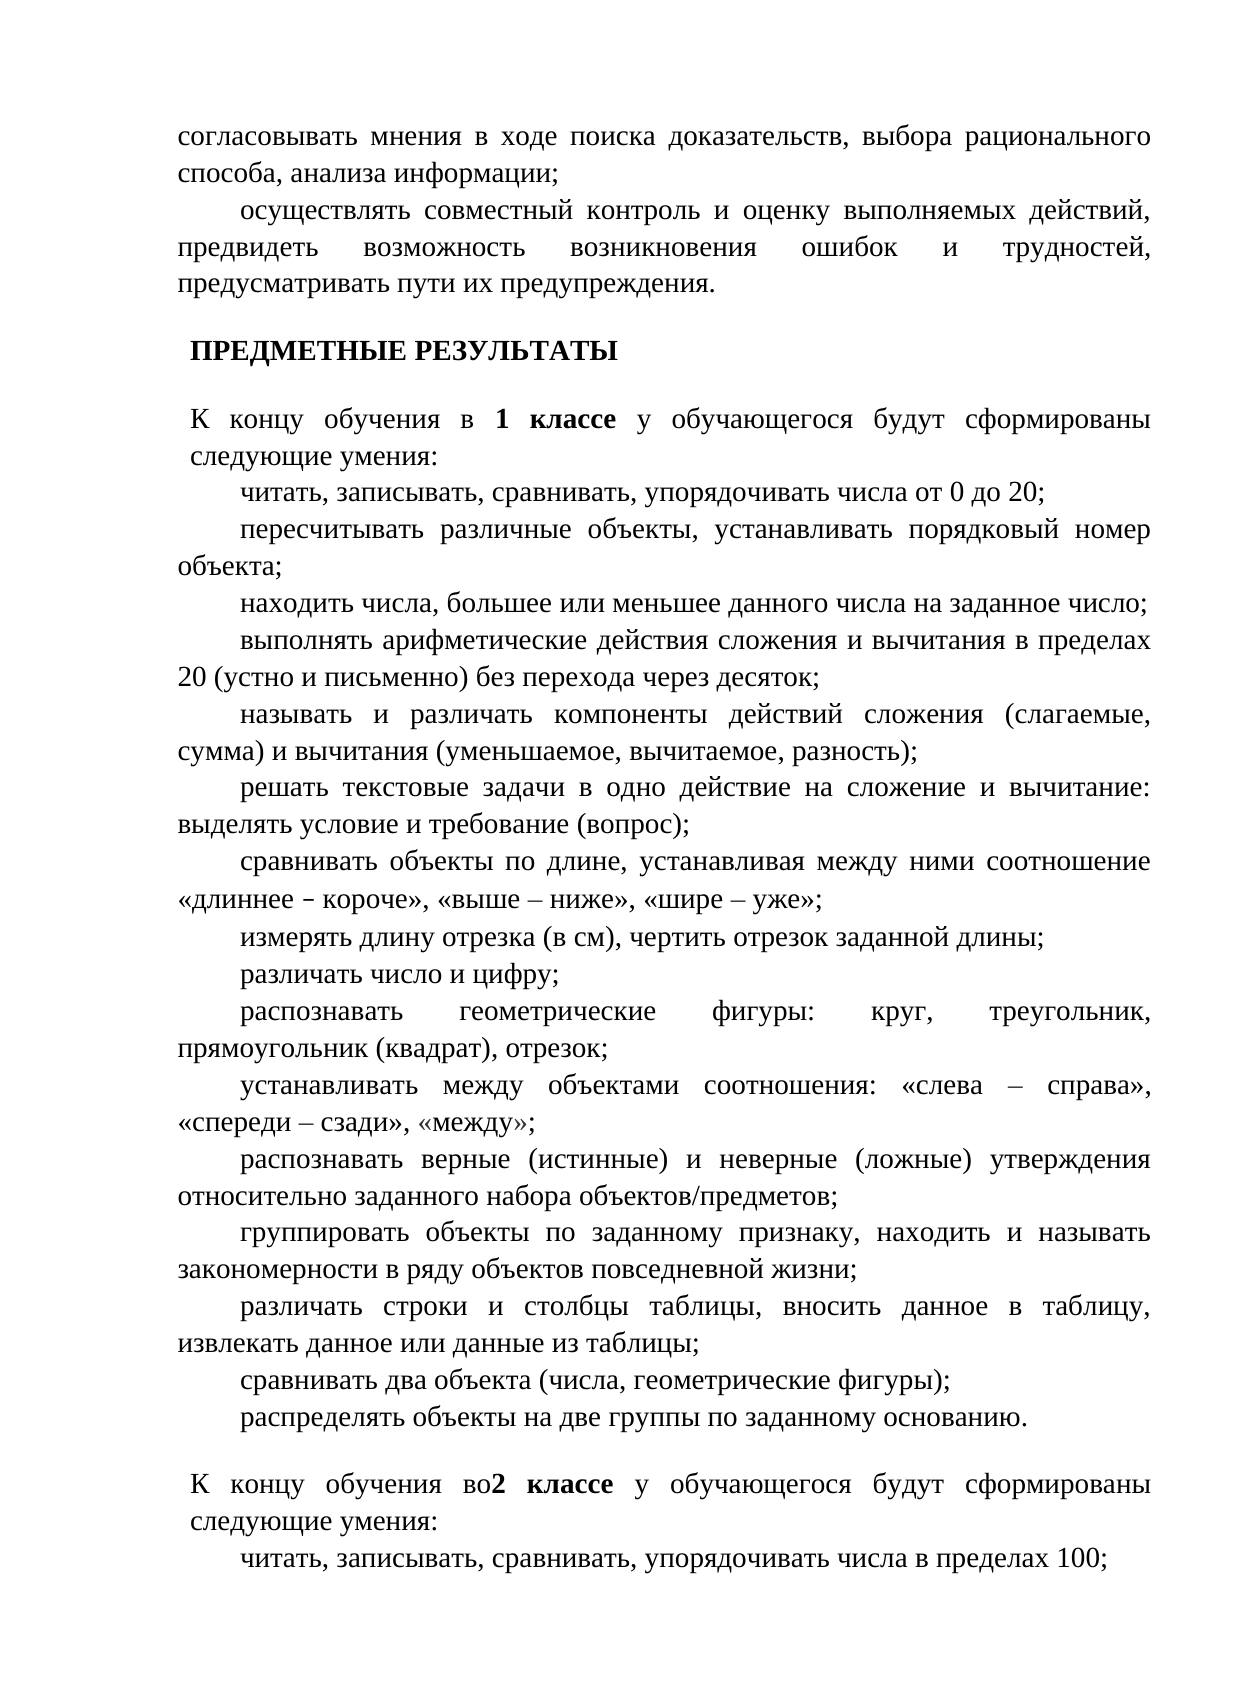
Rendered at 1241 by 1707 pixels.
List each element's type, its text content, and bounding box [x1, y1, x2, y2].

text различать число и цифру; [177, 956, 1152, 990]
text распределять объекты на две группы по заданному основанию. [177, 1399, 1152, 1432]
text решать текстовые задачи в одно действие на сложение и вычитание: выделять условие и требование (вопрос); [177, 769, 1152, 840]
text группировать объекты по заданному признаку, находить и называть закономерности в ряду объектов повседневной жизни; [177, 1214, 1152, 1285]
text сравнивать объекты по длине, устанавливая между ними соотношение «длиннее – короче», «выше – ниже», «шире – уже»; [177, 843, 1152, 916]
text читать, записывать, сравнивать, упорядочивать числа в пределах 100; [177, 1540, 1152, 1574]
text пересчитывать различные объекты, устанавливать порядковый номер объекта; [177, 511, 1152, 582]
text устанавливать между объектами соотношения: «слева – справа», «спереди – сзади», «между»; [177, 1067, 1152, 1137]
text сравнивать два объекта (числа, геометрические фигуры); [177, 1362, 1152, 1396]
text ПРЕДМЕТНЫЕ РЕЗУЛЬТАТЫ [190, 333, 1152, 367]
text читать, записывать, сравнивать, упорядочивать числа от 0 до 20; [177, 474, 1152, 508]
text находить числа, большее или меньшее данного числа на заданное число; [177, 585, 1152, 619]
text К концу обучения во2 классе у обучающегося будут сформированы следующие умения: [190, 1467, 1152, 1537]
text осуществлять совместный контроль и оценку выполняемых действий, предвидеть возможность возникновения ошибок и трудностей, предусматривать пути их предупреждения. [177, 192, 1152, 299]
text К концу обучения в 1 классе у обучающегося будут сформированы следующие умения: [190, 401, 1152, 471]
text измерять длину отрезка (в см), чертить отрезок заданной длины; [177, 919, 1152, 953]
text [177, 118, 1152, 188]
text называть и различать компоненты действий сложения (слагаемые, сумма) и вычитания (уменьшаемое, вычитаемое, разность); [177, 696, 1152, 766]
text выполнять арифметические действия сложения и вычитания в пределах 20 (устно и письменно) без перехода через десяток; [177, 622, 1152, 692]
text различать строки и столбцы таблицы, вносить данное в таблицу, извлекать данное или данные из таблицы; [177, 1288, 1152, 1359]
text распознавать геометрические фигуры: круг, треугольник, прямоугольник (квадрат), отрезок; [177, 993, 1152, 1064]
text распознавать верные (истинные) и неверные (ложные) утверждения относительно заданного набора объектов/предметов; [177, 1141, 1152, 1211]
